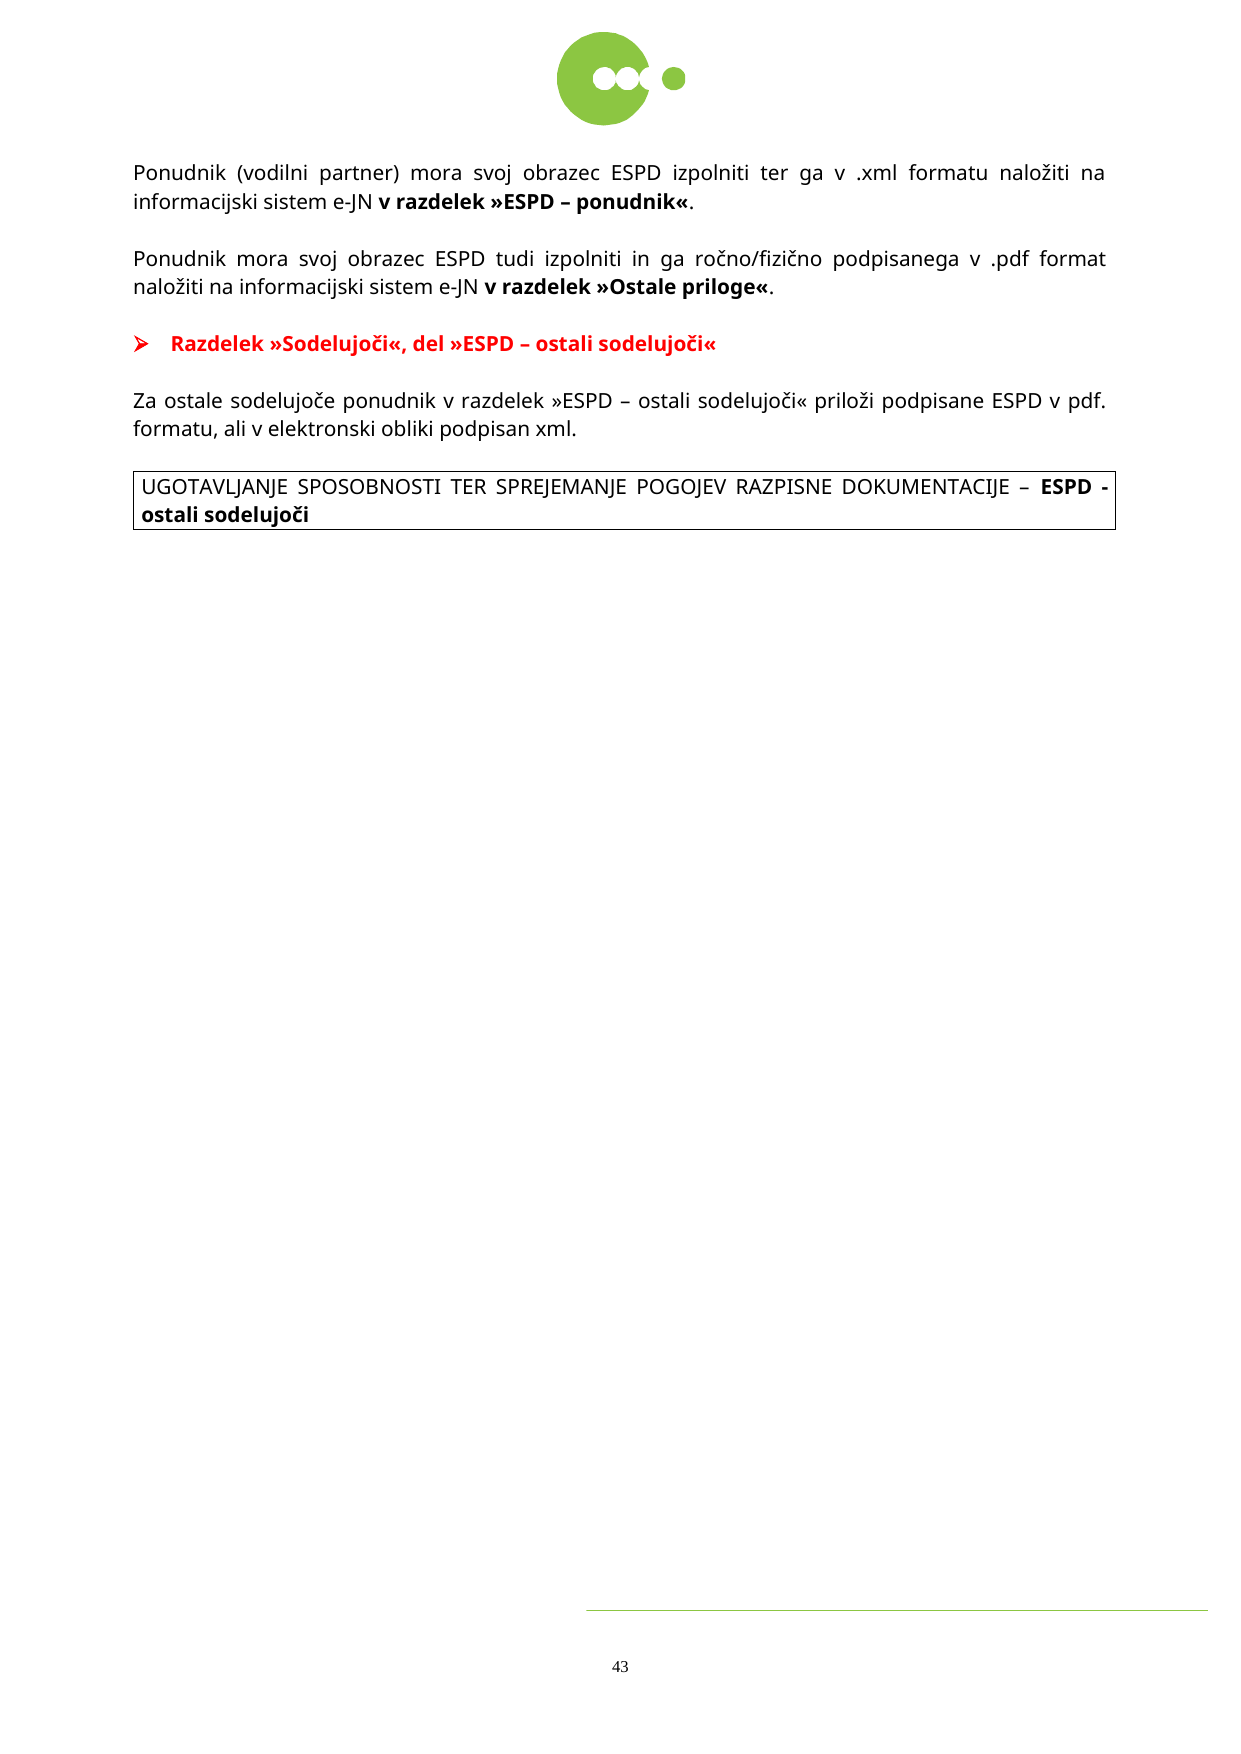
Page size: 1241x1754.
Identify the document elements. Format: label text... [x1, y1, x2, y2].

table_header UGOTAVLJANJE SPOSOBNOSTI TER SPREJEMANJE POGOJEV RAZPISNE DOKUMENTACIJE – ESPD - ostali sodelujoči [134, 472, 1115, 529]
list Razdelek »Sodelujoči«, del »ESPD – ostali sodelujoči« [133, 329, 1107, 357]
text Ponudnik mora svoj obrazec ESPD tudi izpolniti in ga ročno/fizično podpisanega v .pdf format naložiti na informacijski sistem e-JN v razdelek »Ostale priloge«. [133, 244, 1107, 301]
text Ponudnik (vodilni partner) mora svoj obrazec ESPD izpolniti ter ga v .xml formatu naložiti na informacijski sistem e-JN v razdelek »ESPD – ponudnik«. [133, 158, 1107, 215]
text Za ostale sodelujoče ponudnik v razdelek »ESPD – ostali sodelujoči« priloži podpisane ESPD v pdf. formatu, ali v elektronski obliki podpisan xml. [133, 386, 1107, 443]
